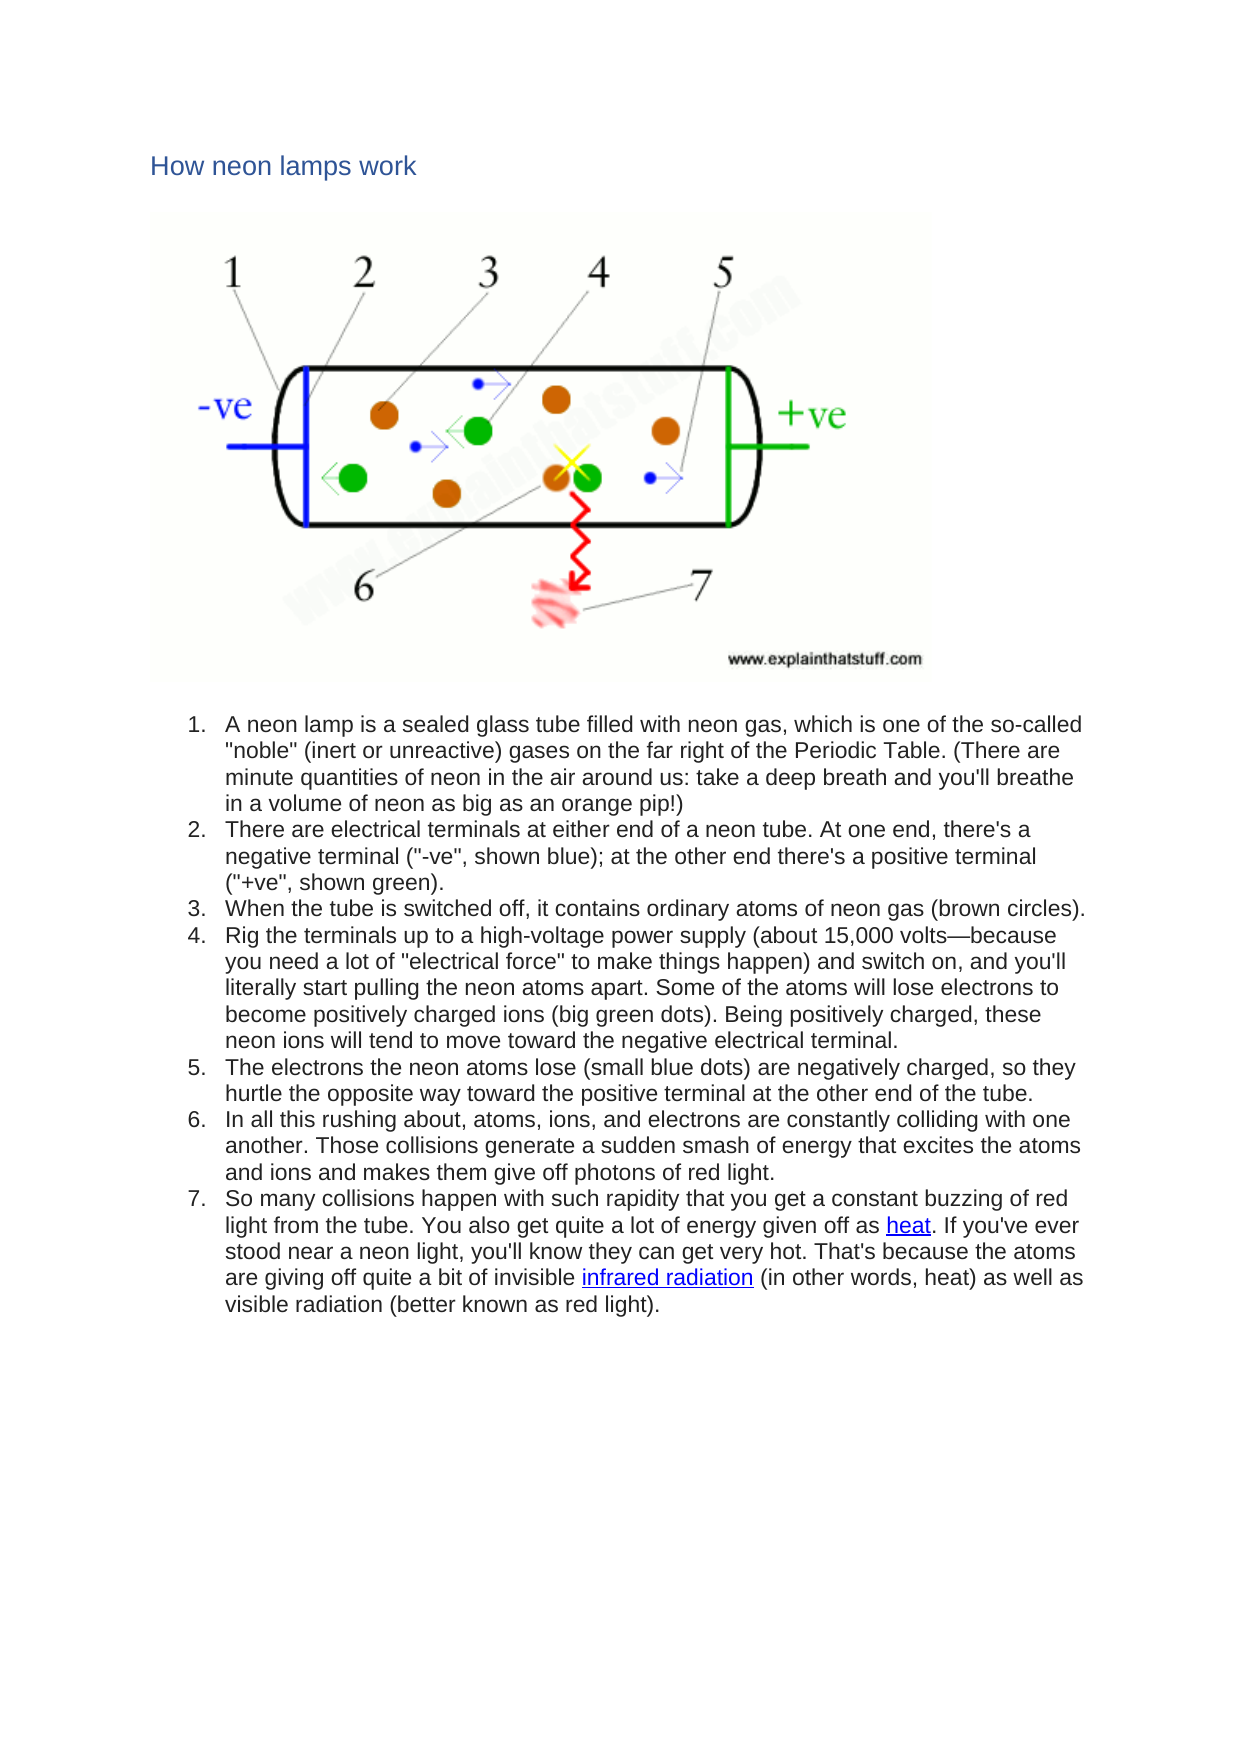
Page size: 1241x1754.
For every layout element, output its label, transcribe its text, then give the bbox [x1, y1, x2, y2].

picture [150, 212, 932, 682]
list Rig the terminals up to a high-voltage power supply (about 15,000 volts—because you need a lot of "electrical force" to make things happen) and switch on, and you'll literally start pulling the neon atoms apart. Some of the atoms will lose electrons to become positively charged ions (big green dots). Being positively charged, these neon ions will tend to move toward the negative electrical terminal. [187, 922, 1090, 1053]
list In all this rushing about, atoms, ions, and electrons are constantly colliding with one another. Those collisions generate a sudden smash of energy that excites the atoms and ions and makes them give off photons of red light. [187, 1106, 1090, 1185]
list There are electrical terminals at either end of a neon tube. At one end, there's a negative terminal ("-ve", shown blue); at the other end there's a positive terminal ("+ve", shown green). [187, 816, 1090, 895]
subtitle How neon lamps work [150, 150, 1090, 181]
list A neon lamp is a sealed glass tube filled with neon gas, which is one of the so-called "noble" (inert or unreactive) gases on the far right of the Periodic Table. (There are minute quantities of neon in the air around us: take a deep breath and you'll breathe in a volume of neon as big as an orange pip!) [187, 711, 1090, 816]
list So many collisions happen with such rapidity that you get a constant buzzing of red light from the tube. You also get quite a lot of energy given off as heat. If you've ever stood near a neon light, you'll know they can get very hot. That's because the atoms are giving off quite a bit of invisible infrared radiation (in other words, heat) as well as visible radiation (better known as red light). [187, 1185, 1090, 1317]
list The electrons the neon atoms lose (small blue dots) are negatively charged, so they hurtle the opposite way toward the positive terminal at the other end of the tube. [187, 1053, 1090, 1106]
list When the tube is switched off, it contains ordinary atoms of neon gas (brown circles). [187, 895, 1090, 922]
